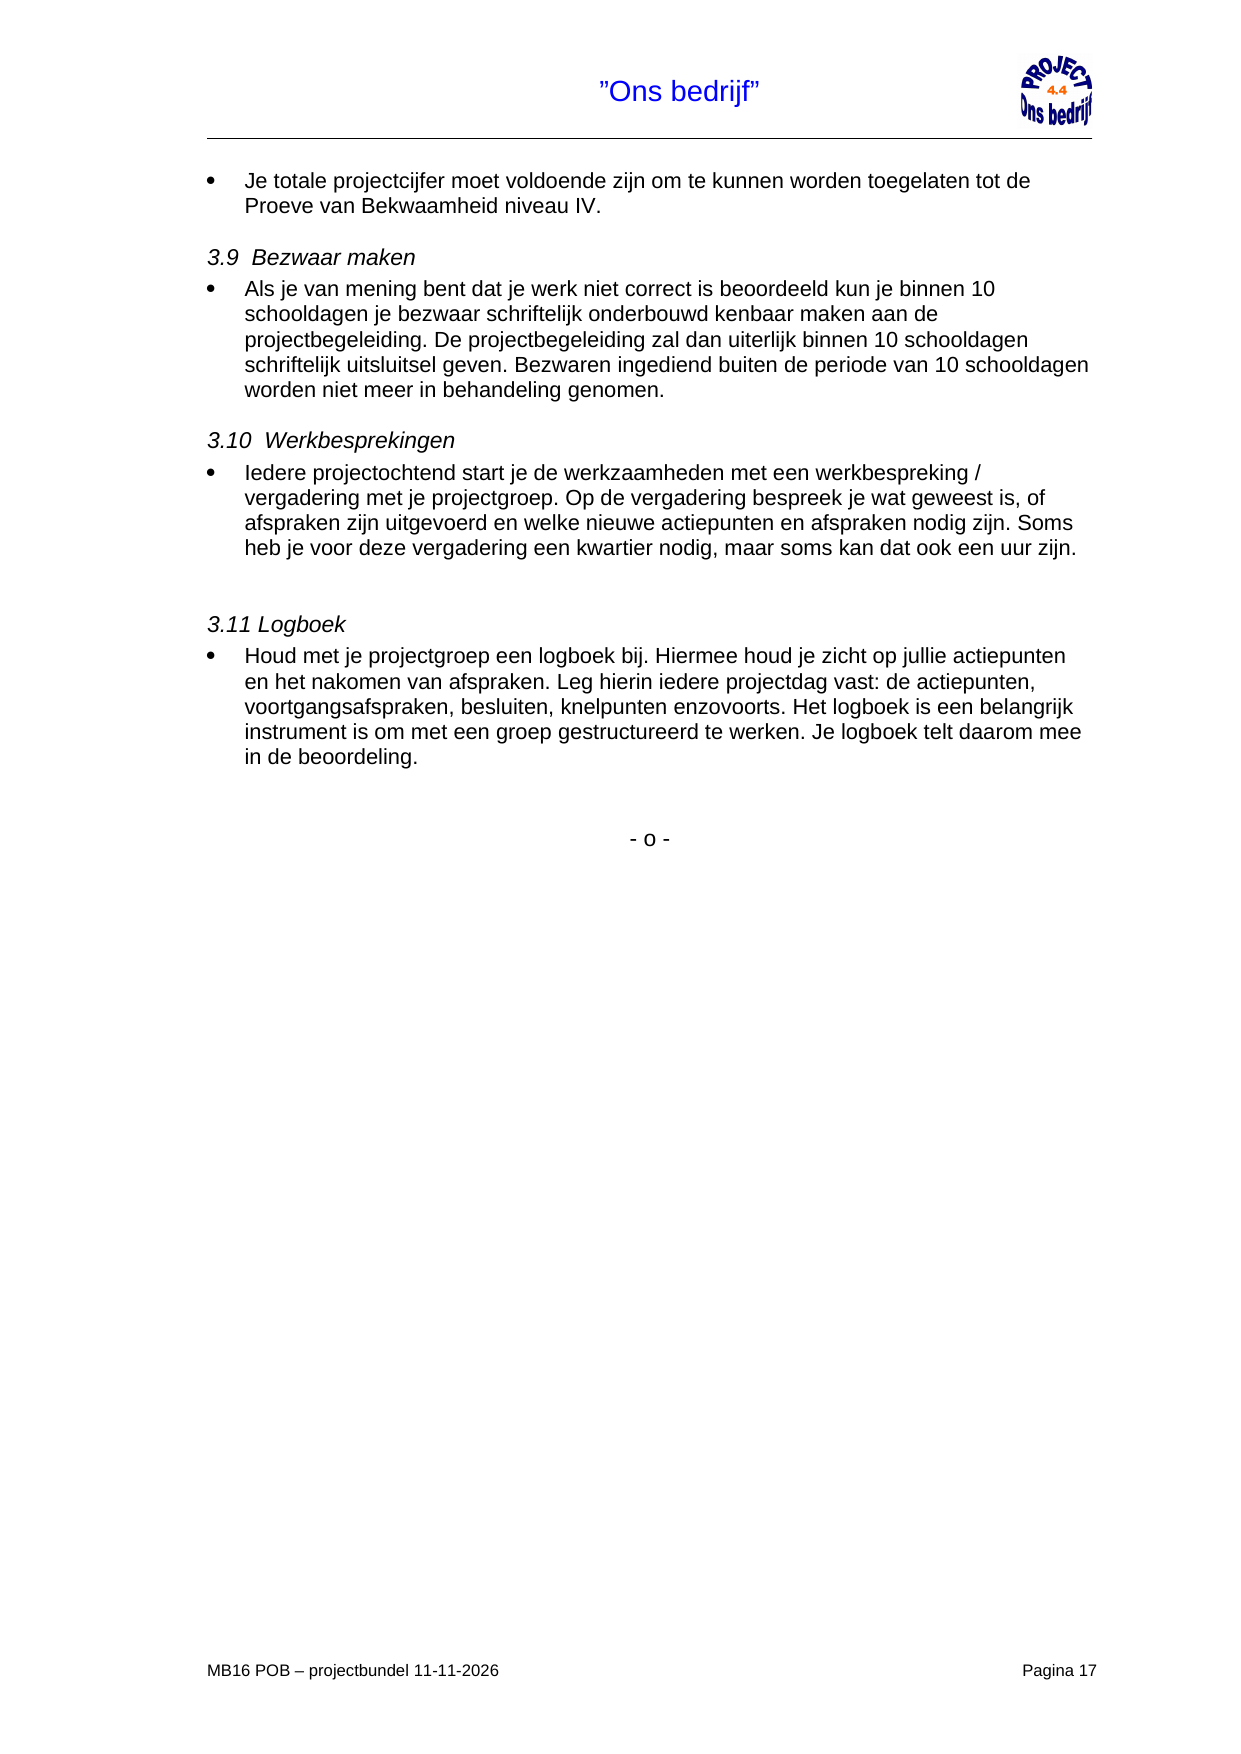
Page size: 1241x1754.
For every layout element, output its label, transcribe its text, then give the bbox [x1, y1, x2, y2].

subtitle 3.10 Werkbesprekingen [207, 427, 1092, 453]
list Als je van mening bent dat je werk niet correct is beoordeeld kun je binnen 10 schooldagen je bezwaar schriftelijk onderbouwd kenbaar maken aan de projectbegeleiding. De projectbegeleiding zal dan uiterlijk binnen 10 schooldagen schriftelijk uitsluitsel geven. Bezwaren ingediend buiten de periode van 10 schooldagen worden niet meer in behandeling genomen. [207, 276, 1092, 402]
text - o - [207, 824, 1092, 851]
picture [1017, 53, 1093, 128]
list Houd met je projectgroep een logboek bij. Hiermee houd je zicht op jullie actiepunten en het nakomen van afspraken. Leg hierin iedere projectdag vast: de actiepunten, voortgangsafspraken, besluiten, knelpunten enzovoorts. Het logboek is een belangrijk instrument is om met een groep gestructureerd te werken. Je logboek telt daarom mee in de beoordeling. [207, 643, 1092, 769]
list Iedere projectochtend start je de werkzaamheden met een werkbespreking / vergadering met je projectgroep. Op de vergadering bespreek je wat geweest is, of afspraken zijn uitgevoerd en welke nieuwe actiepunten en afspraken nodig zijn. Soms heb je voor deze vergadering een kwartier nodig, maar soms kan dat ook een uur zijn. [207, 460, 1092, 561]
subtitle 3.9 Bezwaar maken [207, 243, 1092, 270]
list Je totale projectcijfer moet voldoende zijn om te kunnen worden toegelaten tot de Proeve van Bekwaamheid niveau IV. [207, 168, 1092, 218]
subtitle 3.11 Logboek [207, 611, 1092, 637]
